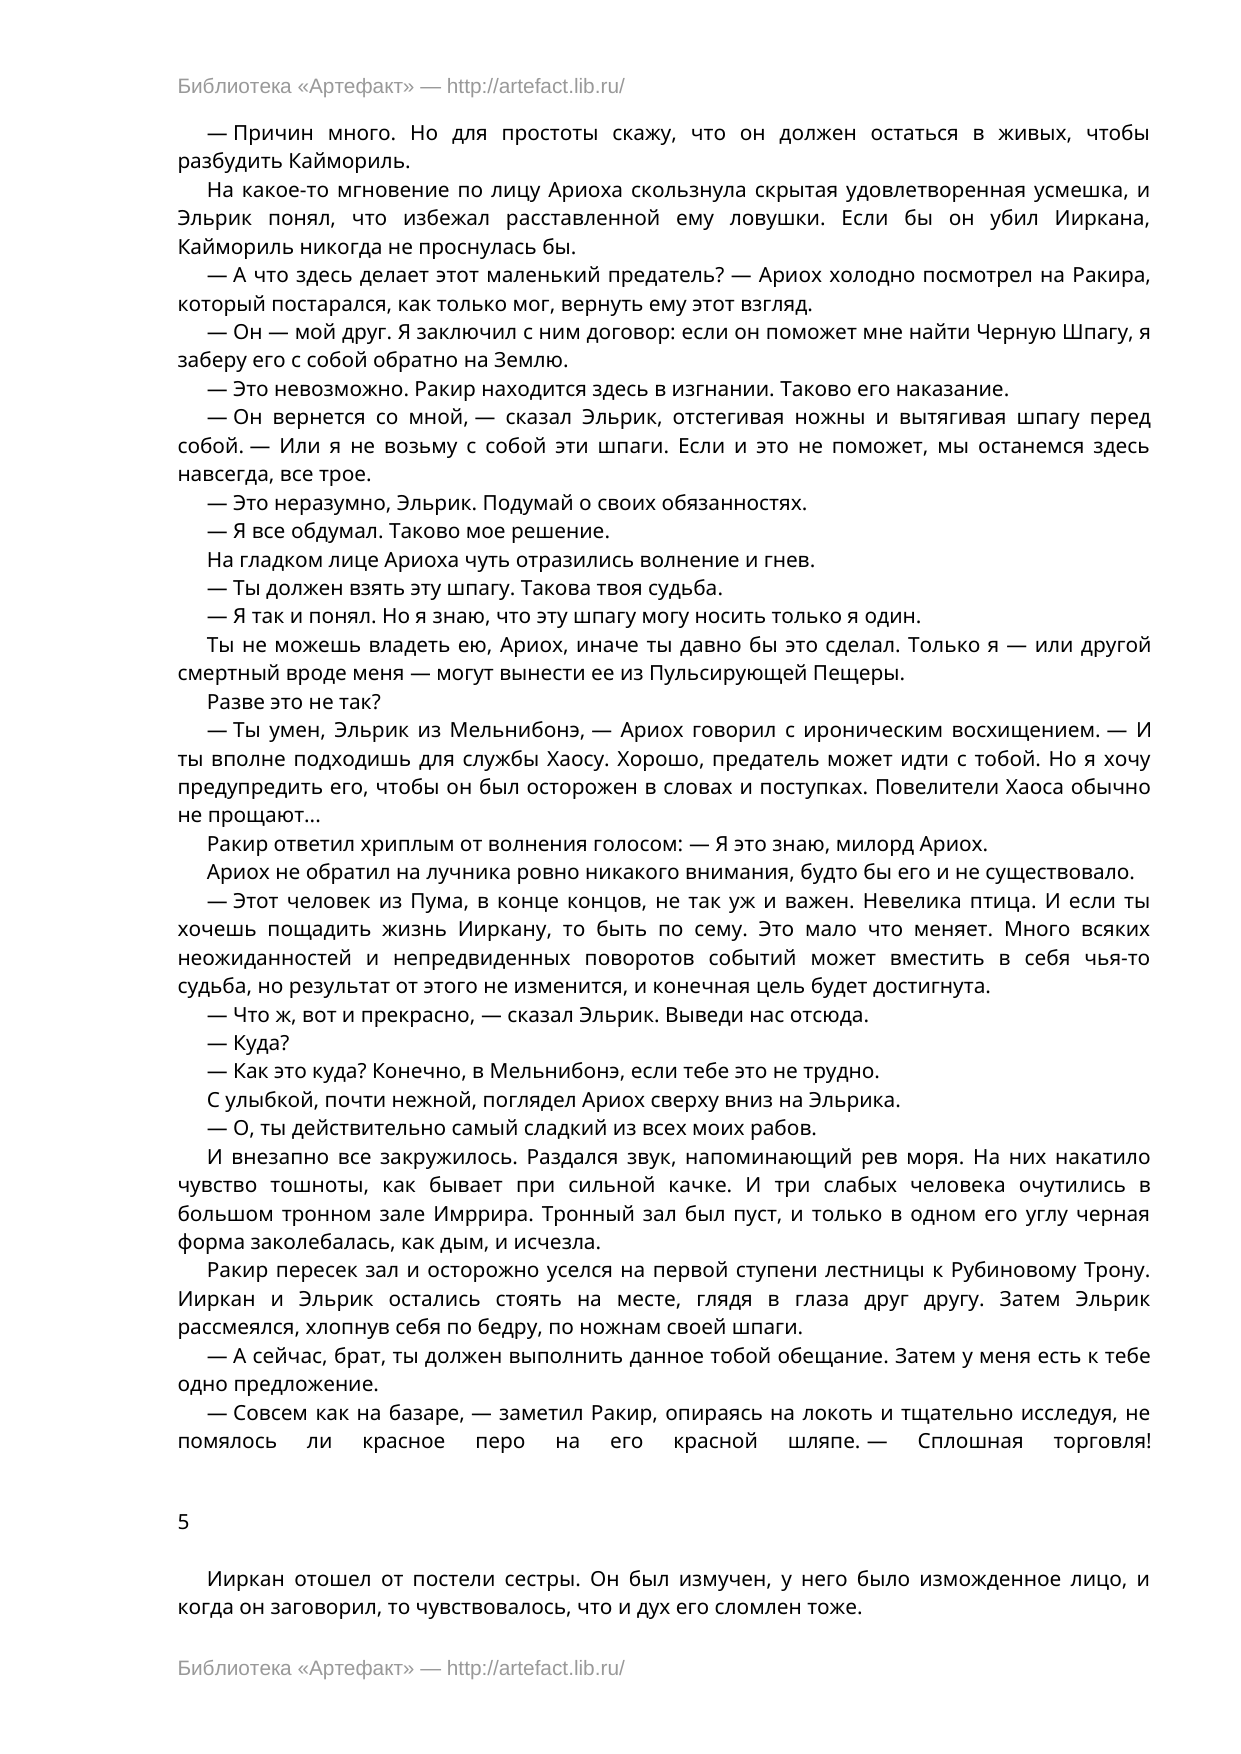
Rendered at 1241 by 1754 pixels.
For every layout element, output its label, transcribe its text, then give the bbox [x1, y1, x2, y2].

text Ракир пересек зал и осторожно уселся на первой ступени лестницы к Рубиновому Трону. Ииркан и Эльрик остались стоять на месте, глядя в глаза друг другу. Затем Эльрик рассмеялся, хлопнув себя по бедру, по ножнам своей шпаги. [177, 1256, 1152, 1341]
text Ты не можешь владеть ею, Ариох, иначе ты давно бы это сделал. Только я — или другой смертный вроде меня — могут вынести ее из Пульсирующей Пещеры. [177, 630, 1152, 687]
text — Я так и понял. Но я знаю, что эту шпагу могу носить только я один. [177, 602, 1152, 630]
text — Что ж, вот и прекрасно, — сказал Эльрик. Выведи нас отсюда. [177, 1000, 1152, 1028]
text — Ты умен, Эльрик из Мельнибонэ, — Ариох говорил с ироническим восхищением. — И ты вполне подходишь для службы Хаосу. Хорошо, предатель может идти с тобой. Но я хочу предупредить его, чтобы он был осторожен в словах и поступках. Повелители Хаоса обычно не прощают... [177, 715, 1152, 829]
text — А сейчас, брат, ты должен выполнить данное тобой обещание. Затем у меня есть к тебе одно предложение. [177, 1341, 1152, 1398]
text Ииркан отошел от постели сестры. Он был измучен, у него было изможденное лицо, и когда он заговорил, то чувствовалось, что и дух его сломлен тоже. [177, 1564, 1152, 1621]
text — Это неразумно, Эльрик. Подумай о своих обязанностях. [177, 488, 1152, 516]
text — А что здесь делает этот маленький предатель? — Ариох холодно посмотрел на Ракира, который постарался, как только мог, вернуть ему этот взгляд. [177, 260, 1152, 317]
text — Куда? [177, 1028, 1152, 1057]
text С улыбкой, почти нежной, поглядел Ариох сверху вниз на Эльрика. [177, 1085, 1152, 1113]
text 5 [177, 1478, 1152, 1535]
text — Я все обдумал. Таково мое решение. [177, 516, 1152, 545]
text Ариох не обратил на лучника ровно никакого внимания, будто бы его и не существовало. [177, 857, 1152, 886]
text — Причин много. Но для простоты скажу, что он должен остаться в живых, чтобы разбудить Каймориль. [177, 118, 1152, 175]
text — Этот человек из Пума, в конце концов, не так уж и важен. Невелика птица. И если ты хочешь пощадить жизнь Ииркану, то быть по сему. Это мало что меняет. Много всяких неожиданностей и непредвиденных поворотов событий может вместить в себя чья-то судьба, но результат от этого не изменится, и конечная цель будет достигнута. [177, 886, 1152, 1000]
text — Совсем как на базаре, — заметил Ракир, опираясь на локоть и тщательно исследуя, не помялось ли красное перо на его красной шляпе. — Сплошная торговля! [177, 1398, 1152, 1478]
text — Он вернется со мной, — сказал Эльрик, отстегивая ножны и вытягивая шпагу перед собой. — Или я не возьму с собой эти шпаги. Если и это не поможет, мы останемся здесь навсегда, все трое. [177, 402, 1152, 488]
text И внезапно все закружилось. Раздался звук, напоминающий рев моря. На них накатило чувство тошноты, как бывает при сильной качке. И три слабых человека очутились в большом тронном зале Имррира. Тронный зал был пуст, и только в одном его углу черная форма заколебалась, как дым, и исчезла. [177, 1142, 1152, 1256]
text На какое-то мгновение по лицу Ариоха скользнула скрытая удовлетворенная усмешка, и Эльрик понял, что избежал расставленной ему ловушки. Если бы он убил Ииркана, Каймориль никогда не проснулась бы. [177, 175, 1152, 260]
text Разве это не так? [177, 687, 1152, 715]
text Ракир ответил хриплым от волнения голосом: — Я это знаю, милорд Ариох. [177, 829, 1152, 857]
text — Это невозможно. Ракир находится здесь в изгнании. Таково его наказание. [177, 374, 1152, 402]
text — Ты должен взять эту шпагу. Такова твоя судьба. [177, 573, 1152, 602]
text — Он — мой друг. Я заключил с ним договор: если он поможет мне найти Черную Шпагу, я заберу его с собой обратно на Землю. [177, 317, 1152, 374]
text — Как это куда? Конечно, в Мельнибонэ, если тебе это не трудно. [177, 1057, 1152, 1085]
text На гладком лице Ариоха чуть отразились волнение и гнев. [177, 545, 1152, 573]
text — О, ты действительно самый сладкий из всех моих рабов. [177, 1113, 1152, 1142]
